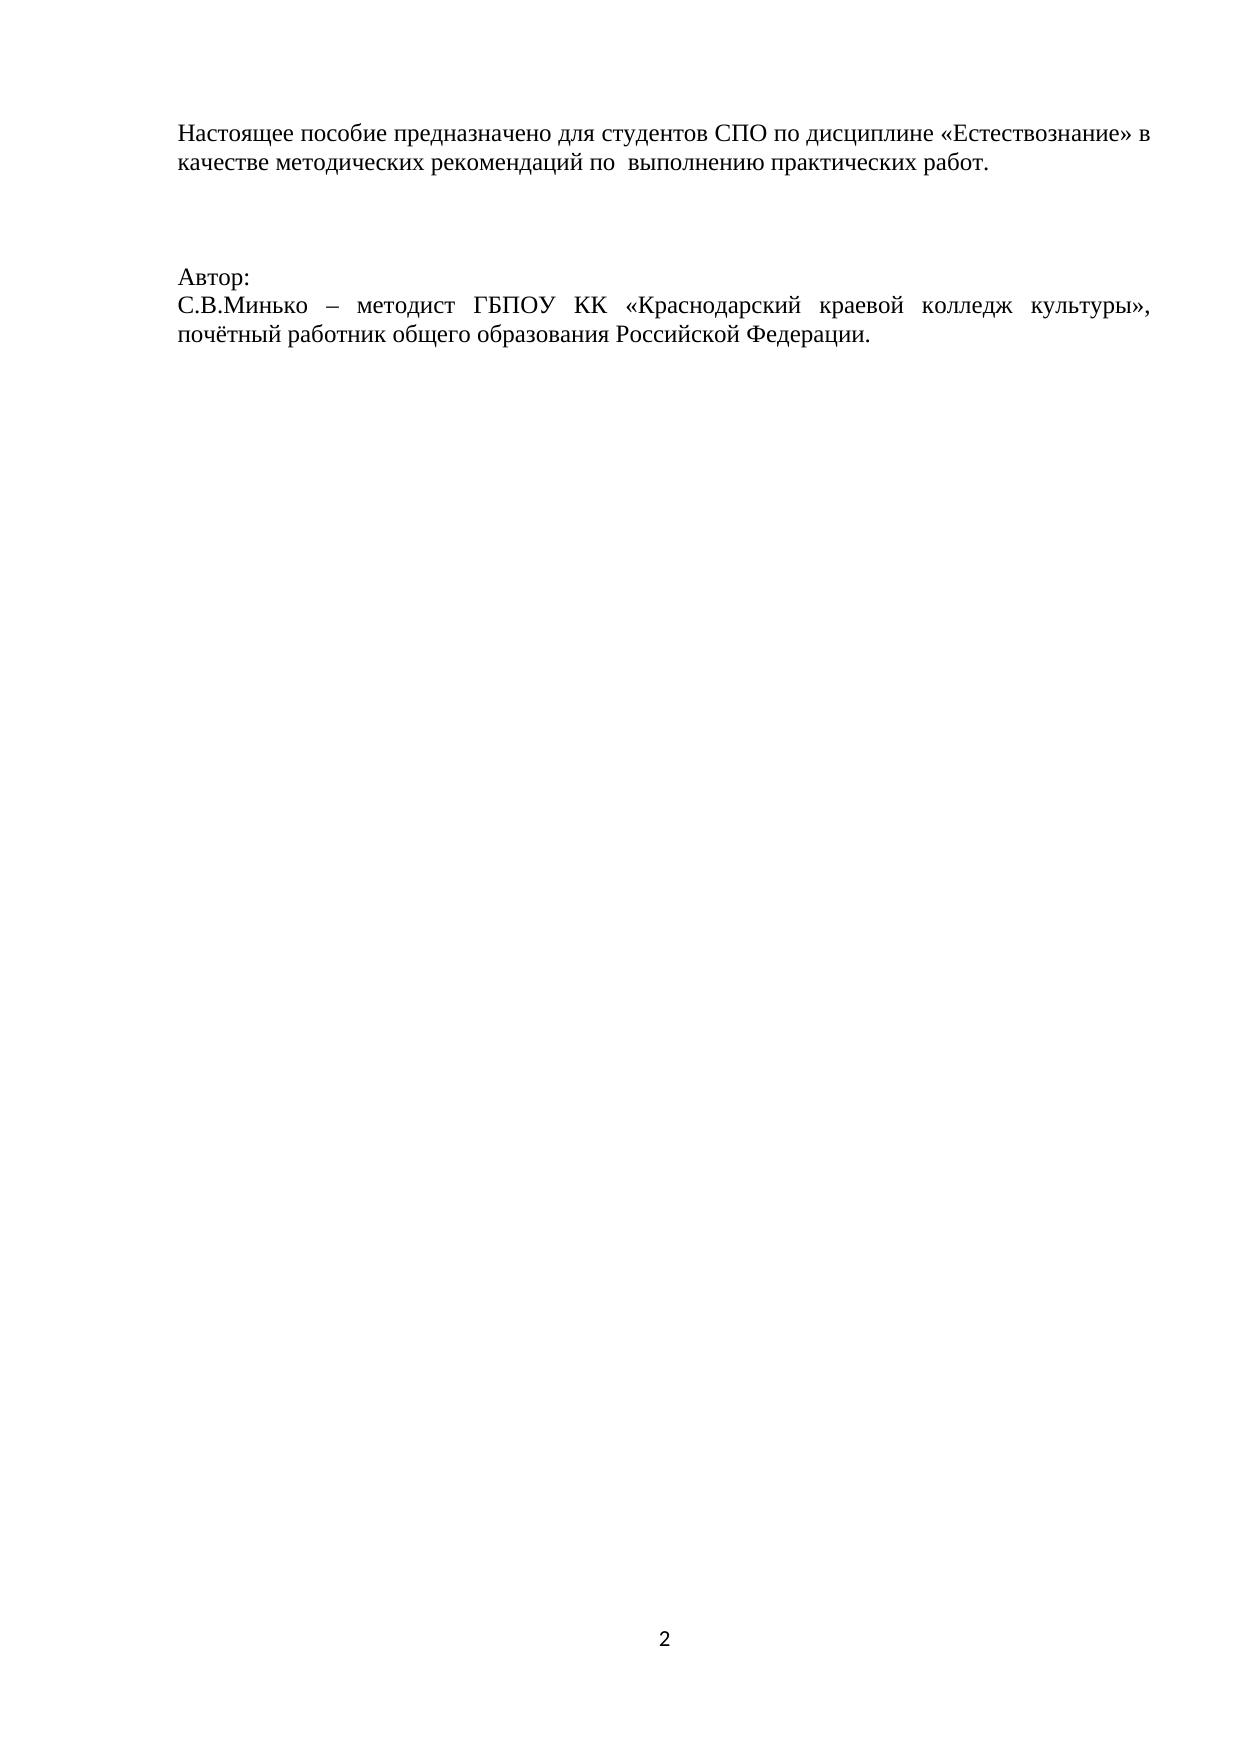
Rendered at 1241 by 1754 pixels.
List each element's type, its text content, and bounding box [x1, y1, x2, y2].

text Настоящее пособие предназначено для студентов СПО по дисциплине «Естествознание» в качестве методических рекомендаций по выполнению практических работ. [177, 118, 1152, 176]
text Автор: [177, 262, 1152, 291]
text С.В.Минько – методист ГБПОУ КК «Краснодарский краевой колледж культуры», почётный работник общего образования Российской Федерации. [177, 291, 1152, 348]
